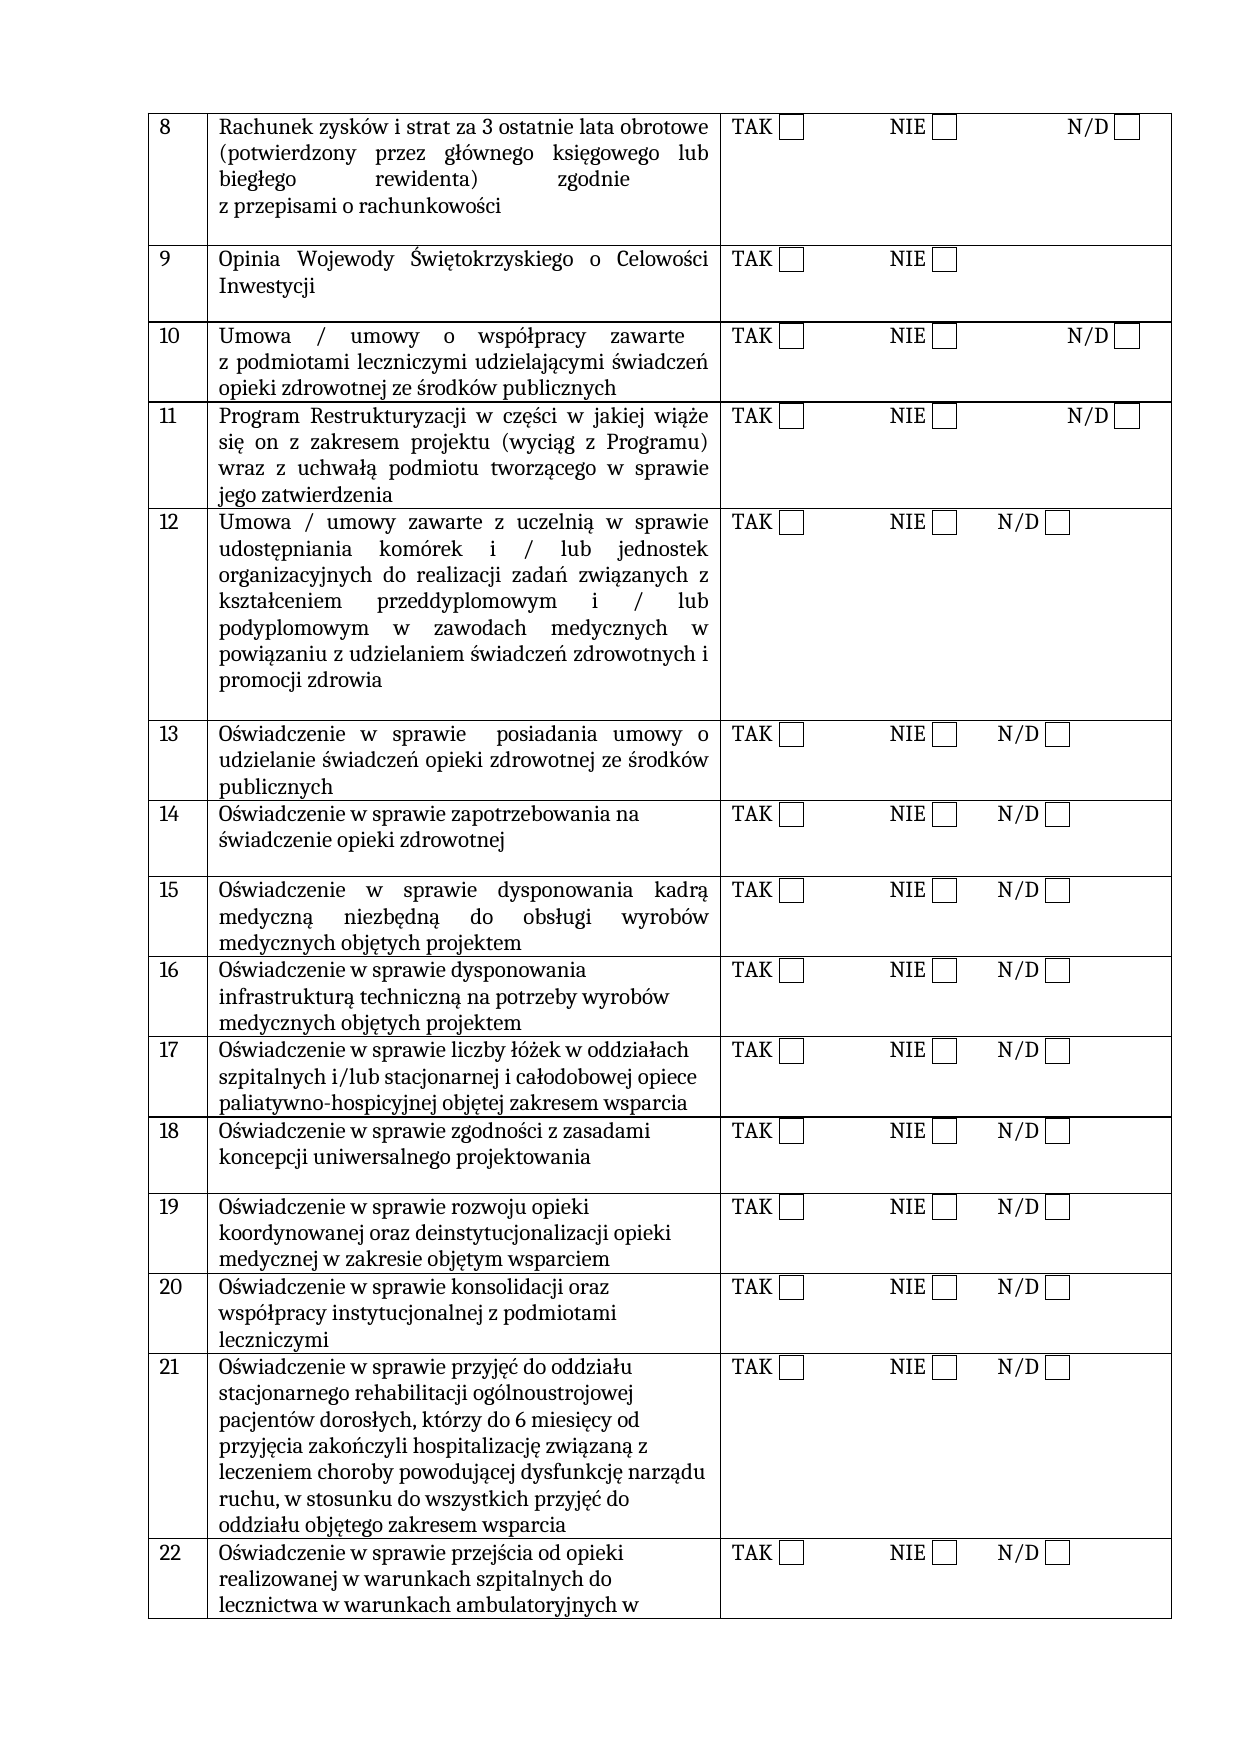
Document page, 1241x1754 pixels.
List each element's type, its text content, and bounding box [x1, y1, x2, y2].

table_cell Oświadczenie w sprawie dysponowania kadrą medyczną niezbędną do obsługi wyrobów medycznych objętych projektem [208, 877, 720, 956]
table_cell 22 [149, 1539, 207, 1618]
table_cell TAK NIE N/D [721, 1118, 1171, 1192]
table_cell TAK NIE [721, 246, 1171, 321]
table_cell Oświadczenie w sprawie konsolidacji oraz współpracy instytucjonalnej z podmiotami leczniczymi [208, 1274, 720, 1353]
table_cell 21 [149, 1354, 207, 1538]
table_cell TAK NIE N/D [721, 1037, 1171, 1116]
table_cell Oświadczenie w sprawie dysponowania infrastrukturą techniczną na potrzeby wyrobów medycznych objętych projektem [208, 957, 720, 1036]
table_cell TAK NIE N/D [721, 801, 1171, 876]
table_cell Oświadczenie w sprawie liczby łóżek w oddziałach szpitalnych i/lub stacjonarnej i całodobowej opiece paliatywno-hospicyjnej objętej zakresem wsparcia [208, 1037, 720, 1116]
table_cell Oświadczenie w sprawie przyjęć do oddziału stacjonarnego rehabilitacji ogólnoustrojowej pacjentów dorosłych, którzy do 6 miesięcy od przyjęcia zakończyli hospitalizację związaną z leczeniem choroby powodującej dysfunkcję narządu ruchu, w stosunku do wszystkich przyjęć do oddziału objętego zakresem wsparcia [208, 1354, 720, 1538]
table_cell TAK NIE N/D [721, 957, 1171, 1036]
table_cell Oświadczenie w sprawie rozwoju opieki koordynowanej oraz deinstytucjonalizacji opieki medycznej w zakresie objętym wsparciem [208, 1194, 720, 1273]
table_cell 8 [149, 114, 207, 245]
table_cell Opinia Wojewody Świętokrzyskiego o Celowości Inwestycji [208, 246, 720, 321]
table_cell Oświadczenie w sprawie zapotrzebowania na świadczenie opieki zdrowotnej [208, 801, 720, 876]
table_cell Oświadczenie w sprawie zgodności z zasadami koncepcji uniwersalnego projektowania [208, 1118, 720, 1192]
table_cell 19 [149, 1194, 207, 1273]
table_cell TAK NIE N/D [721, 509, 1171, 720]
table_cell 20 [149, 1274, 207, 1353]
table_cell 12 [149, 509, 207, 720]
table_cell TAK NIE N/D [721, 1194, 1171, 1273]
table_cell TAK NIE N/D [721, 1274, 1171, 1353]
table_cell Oświadczenie w sprawie posiadania umowy o udzielanie świadczeń opieki zdrowotnej ze środków publicznych [208, 721, 720, 800]
table_cell TAK NIE N/D [721, 1539, 1171, 1618]
table_cell TAK NIE N/D [721, 114, 1171, 245]
table_cell Program Restrukturyzacji w części w jakiej wiąże się on z zakresem projektu (wyciąg z Programu) wraz z uchwałą podmiotu tworzącego w sprawie jego zatwierdzenia [208, 403, 720, 508]
table_cell TAK NIE N/D [721, 323, 1171, 401]
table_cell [208, 1539, 720, 1618]
table_cell 11 [149, 403, 207, 508]
table_cell Umowa / umowy zawarte z uczelnią w sprawie udostępniania komórek i / lub jednostek organizacyjnych do realizacji zadań związanych z kształceniem przeddyplomowym i / lub podyplomowym w zawodach medycznych w powiązaniu z udzielaniem świadczeń zdrowotnych i promocji zdrowia [208, 509, 720, 720]
table_cell 14 [149, 801, 207, 876]
table_cell 10 [149, 323, 207, 401]
table_cell TAK NIE N/D [721, 721, 1171, 800]
table_cell 9 [149, 246, 207, 321]
table_cell 13 [149, 721, 207, 800]
table_cell TAK NIE N/D [721, 1354, 1171, 1538]
table_cell 16 [149, 957, 207, 1036]
table_cell 17 [149, 1037, 207, 1116]
table_cell TAK NIE N/D [721, 403, 1171, 508]
table_cell Umowa / umowy o współpracy zawarte z podmiotami leczniczymi udzielającymi świadczeń opieki zdrowotnej ze środków publicznych [208, 323, 720, 401]
table_cell 15 [149, 877, 207, 956]
table_cell TAK NIE N/D [721, 877, 1171, 956]
table_cell 18 [149, 1118, 207, 1192]
table_cell Rachunek zysków i strat za 3 ostatnie lata obrotowe (potwierdzony przez głównego księgowego lub biegłego rewidenta) zgodnie z przepisami o rachunkowości [208, 114, 720, 245]
